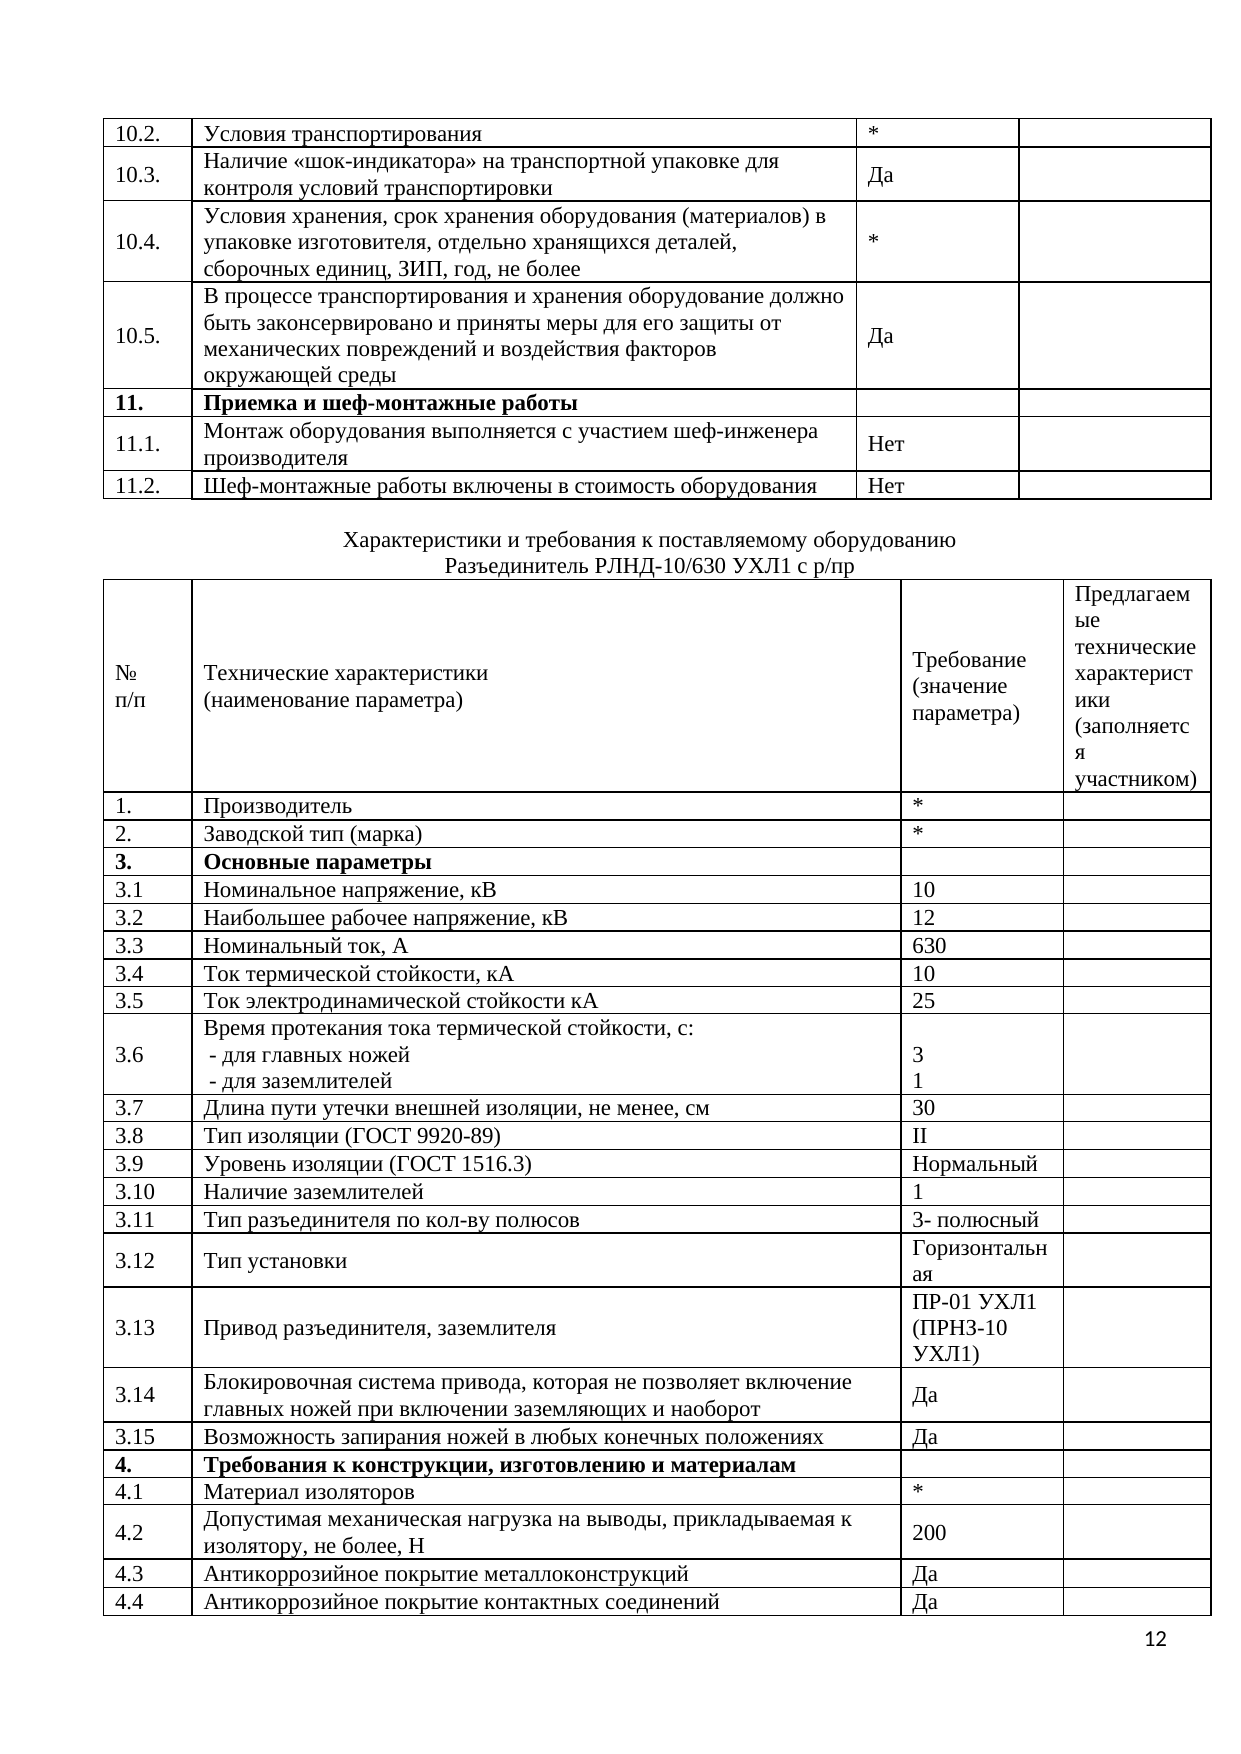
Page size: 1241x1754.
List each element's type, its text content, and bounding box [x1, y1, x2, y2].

table_cell 3.10 [104, 1178, 191, 1204]
table_cell Длина пути утечки внешней изоляции, не менее, см [193, 1095, 900, 1121]
table_cell [1020, 148, 1210, 200]
table_cell 3.1 [104, 876, 191, 903]
table_cell В процессе транспортирования и хранения оборудование должно быть законсервировано и приняты меры для его защиты от механических повреждений и воздействия факторов окружающей среды [193, 283, 856, 388]
table_cell * [857, 202, 1018, 281]
table_cell Да [902, 1560, 1063, 1587]
table_cell Тип изоляции (ГОСТ 9920-89) [193, 1122, 900, 1149]
table_header № п/п [104, 580, 191, 791]
table_cell 3 1 [902, 1014, 1063, 1093]
table_cell Материал изоляторов [193, 1478, 900, 1504]
table_cell 3.7 [104, 1095, 191, 1121]
table_cell 1. [104, 793, 191, 819]
table_cell Возможность запирания ножей в любых конечных положениях [193, 1423, 900, 1449]
table_cell Да [857, 148, 1018, 200]
table_cell Тип разъединителя по кол-ву полюсов [193, 1206, 900, 1232]
table_cell [1064, 1178, 1210, 1204]
table_cell Ток термической стойкости, кА [193, 960, 900, 986]
table_cell Ток электродинамической стойкости кА [193, 987, 900, 1013]
table_cell Требования к конструкции, изготовлению и материалам [193, 1451, 900, 1477]
table_cell Уровень изоляции (ГОСТ 1516.3) [193, 1150, 900, 1177]
table_cell * [902, 1478, 1063, 1504]
table_cell Нормальный [902, 1150, 1063, 1177]
table_cell II [902, 1122, 1063, 1149]
table_header Технические характеристики (наименование параметра) [193, 580, 900, 791]
table_cell 3.8 [104, 1122, 191, 1149]
table_cell [1020, 283, 1210, 388]
table_cell 3. [104, 848, 191, 875]
table_cell Горизонтальная [902, 1234, 1063, 1286]
table_cell 4. [104, 1451, 191, 1477]
table_cell [1064, 904, 1210, 930]
table_cell Условия хранения, срок хранения оборудования (материалов) в упаковке изготовителя, отдельно хранящихся деталей, сборочных единиц, ЗИП, год, не более [193, 202, 856, 281]
table_cell 3.15 [104, 1423, 191, 1449]
table_cell 4.4 [104, 1588, 191, 1615]
table_cell * [902, 821, 1063, 847]
table_cell Наличие «шок-индикатора» на транспортной упаковке для контроля условий транспортировки [193, 148, 856, 200]
table_cell 12 [902, 904, 1063, 930]
table_cell 3.9 [104, 1150, 191, 1177]
table_cell Нет [857, 472, 1018, 498]
table_cell 3.3 [104, 932, 191, 958]
table_cell 11.1. [104, 417, 191, 470]
table_cell Основные параметры [193, 848, 900, 875]
table_cell 3- полюсный [902, 1206, 1063, 1232]
table_cell 10.5. [104, 282, 191, 388]
table_cell * [902, 793, 1063, 819]
table_cell [1020, 472, 1210, 498]
table_cell [1064, 932, 1210, 958]
table_cell 10.2. [104, 119, 191, 146]
table_cell 3.2 [104, 904, 191, 930]
table_cell [1064, 1095, 1210, 1121]
table_cell 10 [902, 876, 1063, 903]
table_cell 3.4 [104, 960, 191, 986]
table_cell [1064, 848, 1210, 875]
table_cell [902, 1451, 1063, 1477]
table_cell [1064, 793, 1210, 819]
text Характеристики и требования к поставляемому оборудованию [133, 526, 1167, 552]
table_cell 30 [902, 1095, 1063, 1121]
table_cell 3.6 [104, 1014, 191, 1093]
table_cell 3.14 [104, 1368, 191, 1421]
table_cell Да [902, 1588, 1063, 1615]
table_cell 2. [104, 821, 191, 847]
table_cell 630 [902, 932, 1063, 958]
table_cell Да [902, 1423, 1063, 1449]
table_cell Время протекания тока термической стойкости, с: - для главных ножей - для заземлителей [193, 1014, 900, 1093]
table_cell Блокировочная система привода, которая не позволяет включение главных ножей при включении заземляющих и наоборот [193, 1368, 900, 1421]
table_cell [1064, 1234, 1210, 1286]
table_cell [1064, 1451, 1210, 1477]
table_cell Номинальный ток, А [193, 932, 900, 958]
table_cell Наибольшее рабочее напряжение, кВ [193, 904, 900, 930]
table_cell Допустимая механическая нагрузка на выводы, прикладываемая к изолятору, не более, Н [193, 1505, 900, 1558]
table_cell 200 [902, 1505, 1063, 1558]
table_cell 10.4. [104, 201, 191, 281]
table_header Требование (значение параметра) [902, 580, 1063, 791]
table_header Предлагаемые технические характеристики (заполняется участником) [1064, 580, 1210, 791]
table_cell Тип установки [193, 1234, 900, 1286]
table_cell 4.2 [104, 1505, 191, 1558]
table_cell 3.11 [104, 1206, 191, 1232]
table_cell Да [857, 283, 1018, 388]
table_cell Шеф-монтажные работы включены в стоимость оборудования [193, 472, 856, 498]
table_cell [1064, 1423, 1210, 1449]
table_cell Привод разъединителя, заземлителя [193, 1288, 900, 1367]
table_cell Антикоррозийное покрытие контактных соединений [193, 1588, 900, 1615]
table_cell Монтаж оборудования выполняется с участием шеф-инженера производителя [193, 417, 856, 470]
table_cell 10.3. [104, 147, 191, 200]
table_cell 4.1 [104, 1478, 191, 1504]
table_cell 3.13 [104, 1288, 191, 1367]
table_cell [1020, 202, 1210, 281]
table_cell Да [902, 1368, 1063, 1421]
table_cell [1064, 1478, 1210, 1504]
table_cell [1064, 987, 1210, 1013]
table_cell Номинальное напряжение, кВ [193, 876, 900, 903]
table_cell [857, 390, 1018, 416]
table_cell 3.5 [104, 987, 191, 1013]
table_cell [1064, 1505, 1210, 1558]
table_cell [1020, 390, 1210, 416]
table_cell [1064, 960, 1210, 986]
table_cell 10 [902, 960, 1063, 986]
table_cell 11.2. [104, 471, 191, 498]
table_cell 11. [104, 389, 191, 416]
table_cell [1064, 1560, 1210, 1587]
table_cell 25 [902, 987, 1063, 1013]
table_cell 3.12 [104, 1234, 191, 1286]
table_cell ПР-01 УХЛ1 (ПРНЗ-10 УХЛ1) [902, 1288, 1063, 1367]
table_cell [1064, 1150, 1210, 1177]
table_cell [902, 848, 1063, 875]
table_cell Наличие заземлителей [193, 1178, 900, 1204]
table_cell 4.3 [104, 1560, 191, 1587]
table_cell [1064, 1368, 1210, 1421]
table_cell * [857, 119, 1018, 146]
table_cell [1064, 1014, 1210, 1093]
table_cell Производитель [193, 793, 900, 819]
table_cell [1020, 417, 1210, 470]
table_cell [1064, 1288, 1210, 1367]
table_cell [1064, 876, 1210, 903]
table_cell Антикоррозийное покрытие металлоконструкций [193, 1560, 900, 1587]
table_cell Нет [857, 417, 1018, 470]
table_cell [1020, 119, 1210, 146]
table_cell Условия транспортирования [193, 119, 856, 146]
table_cell Приемка и шеф-монтажные работы [193, 390, 856, 416]
table_cell [1064, 1588, 1210, 1615]
table_cell 1 [902, 1178, 1063, 1204]
table_cell [1064, 1122, 1210, 1149]
table_cell [1064, 821, 1210, 847]
table_cell Заводской тип (марка) [193, 821, 900, 847]
table_cell [1064, 1206, 1210, 1232]
text Разъединитель РЛНД-10/630 УХЛ1 с р/пр [133, 552, 1167, 579]
